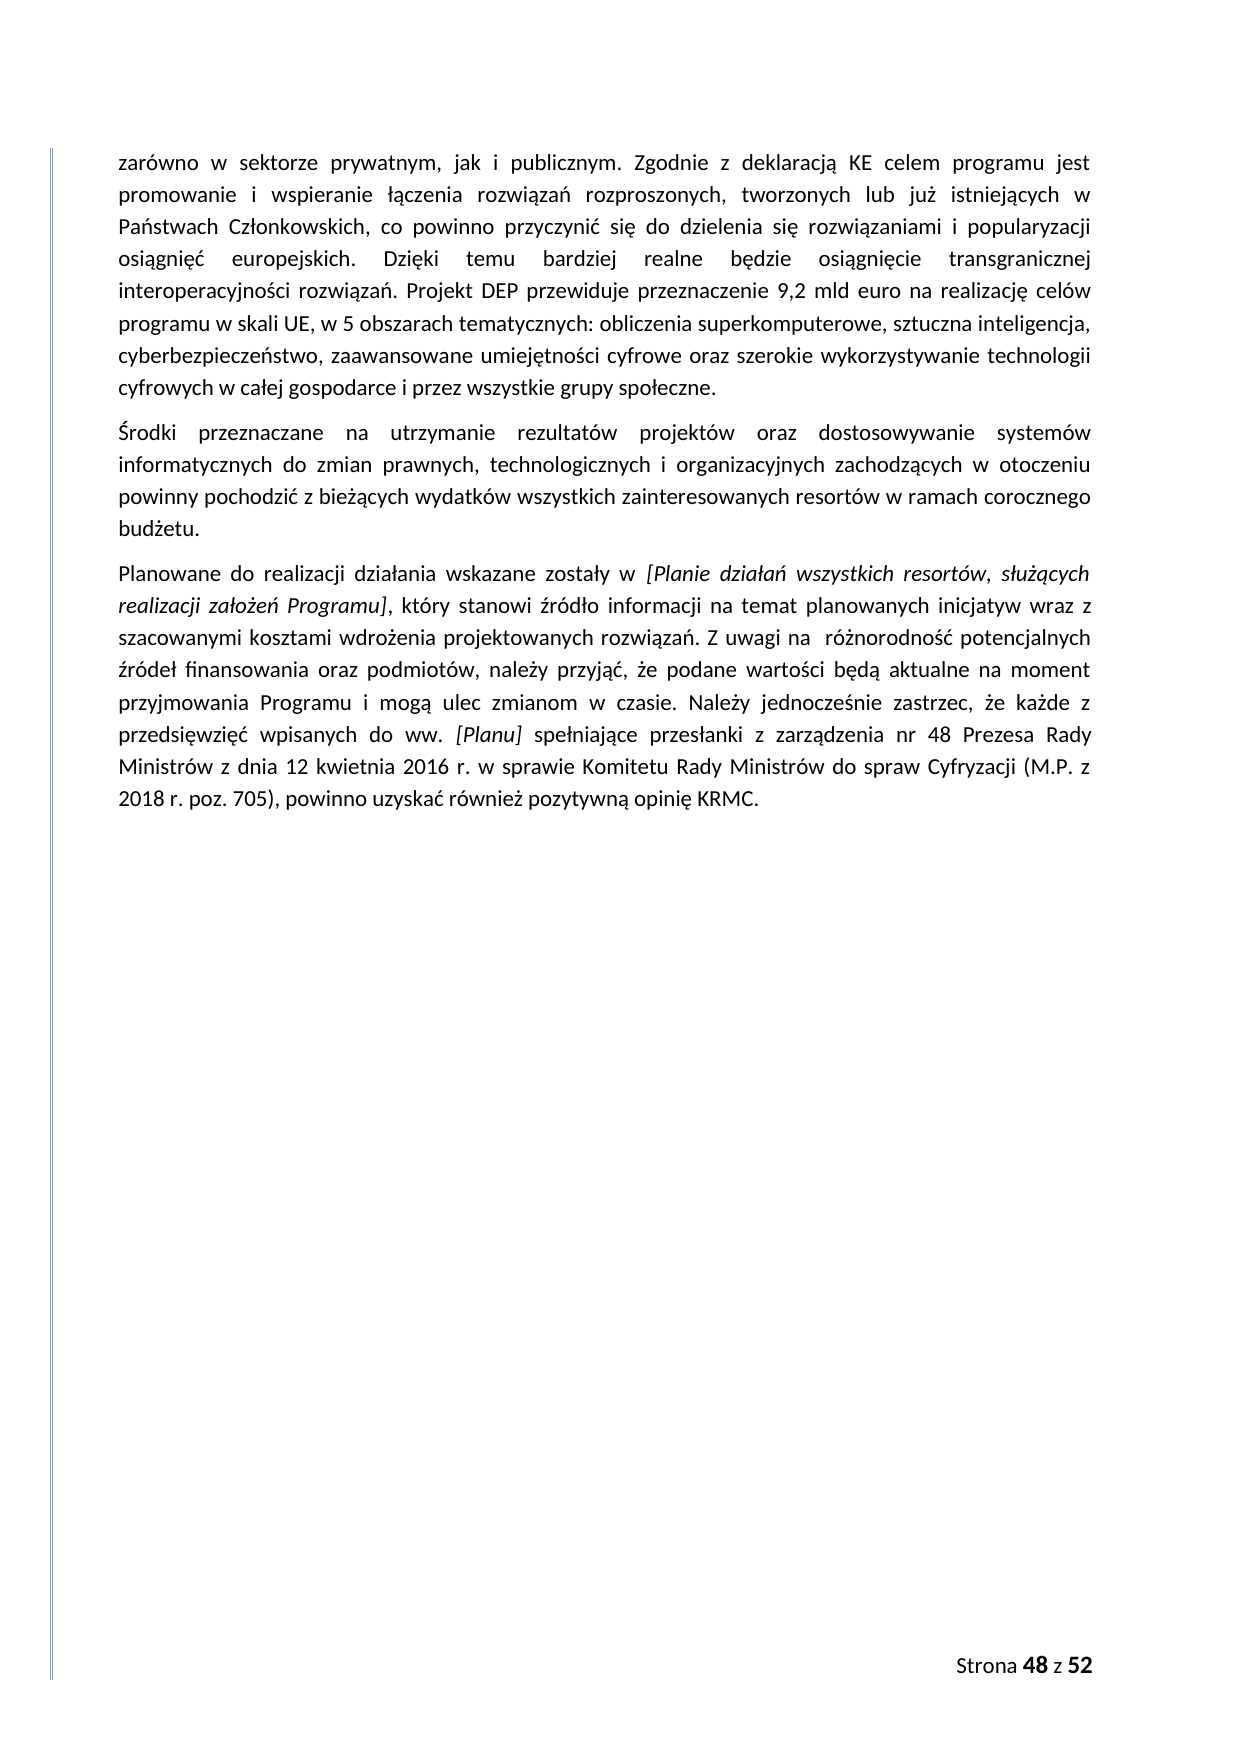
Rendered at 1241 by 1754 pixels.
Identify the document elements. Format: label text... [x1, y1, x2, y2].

text Planowane do realizacji działania wskazane zostały w [Planie działań wszystkich resortów, służących realizacji założeń Programu], który stanowi źródło informacji na temat planowanych inicjatyw wraz z szacowanymi kosztami wdrożenia projektowanych rozwiązań. Z uwagi na różnorodność potencjalnych źródeł finansowania oraz podmiotów, należy przyjąć, że podane wartości będą aktualne na moment przyjmowania Programu i mogą ulec zmianom w czasie. Należy jednocześnie zastrzec, że każde z przedsięwzięć wpisanych do ww. [Planu] spełniające przesłanki z zarządzenia nr 48 Prezesa Rady Ministrów z dnia 12 kwietnia 2016 r. w sprawie Komitetu Rady Ministrów do spraw Cyfryzacji (M.P. z 2018 r. poz. 705), powinno uzyskać również pozytywną opinię KRMC. [118, 559, 1092, 812]
text Środki przeznaczane na utrzymanie rezultatów projektów oraz dostosowywanie systemów informatycznych do zmian prawnych, technologicznych i organizacyjnych zachodzących w otoczeniu powinny pochodzić z bieżących wydatków wszystkich zainteresowanych resortów w ramach corocznego budżetu. [118, 418, 1092, 542]
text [118, 148, 1092, 401]
